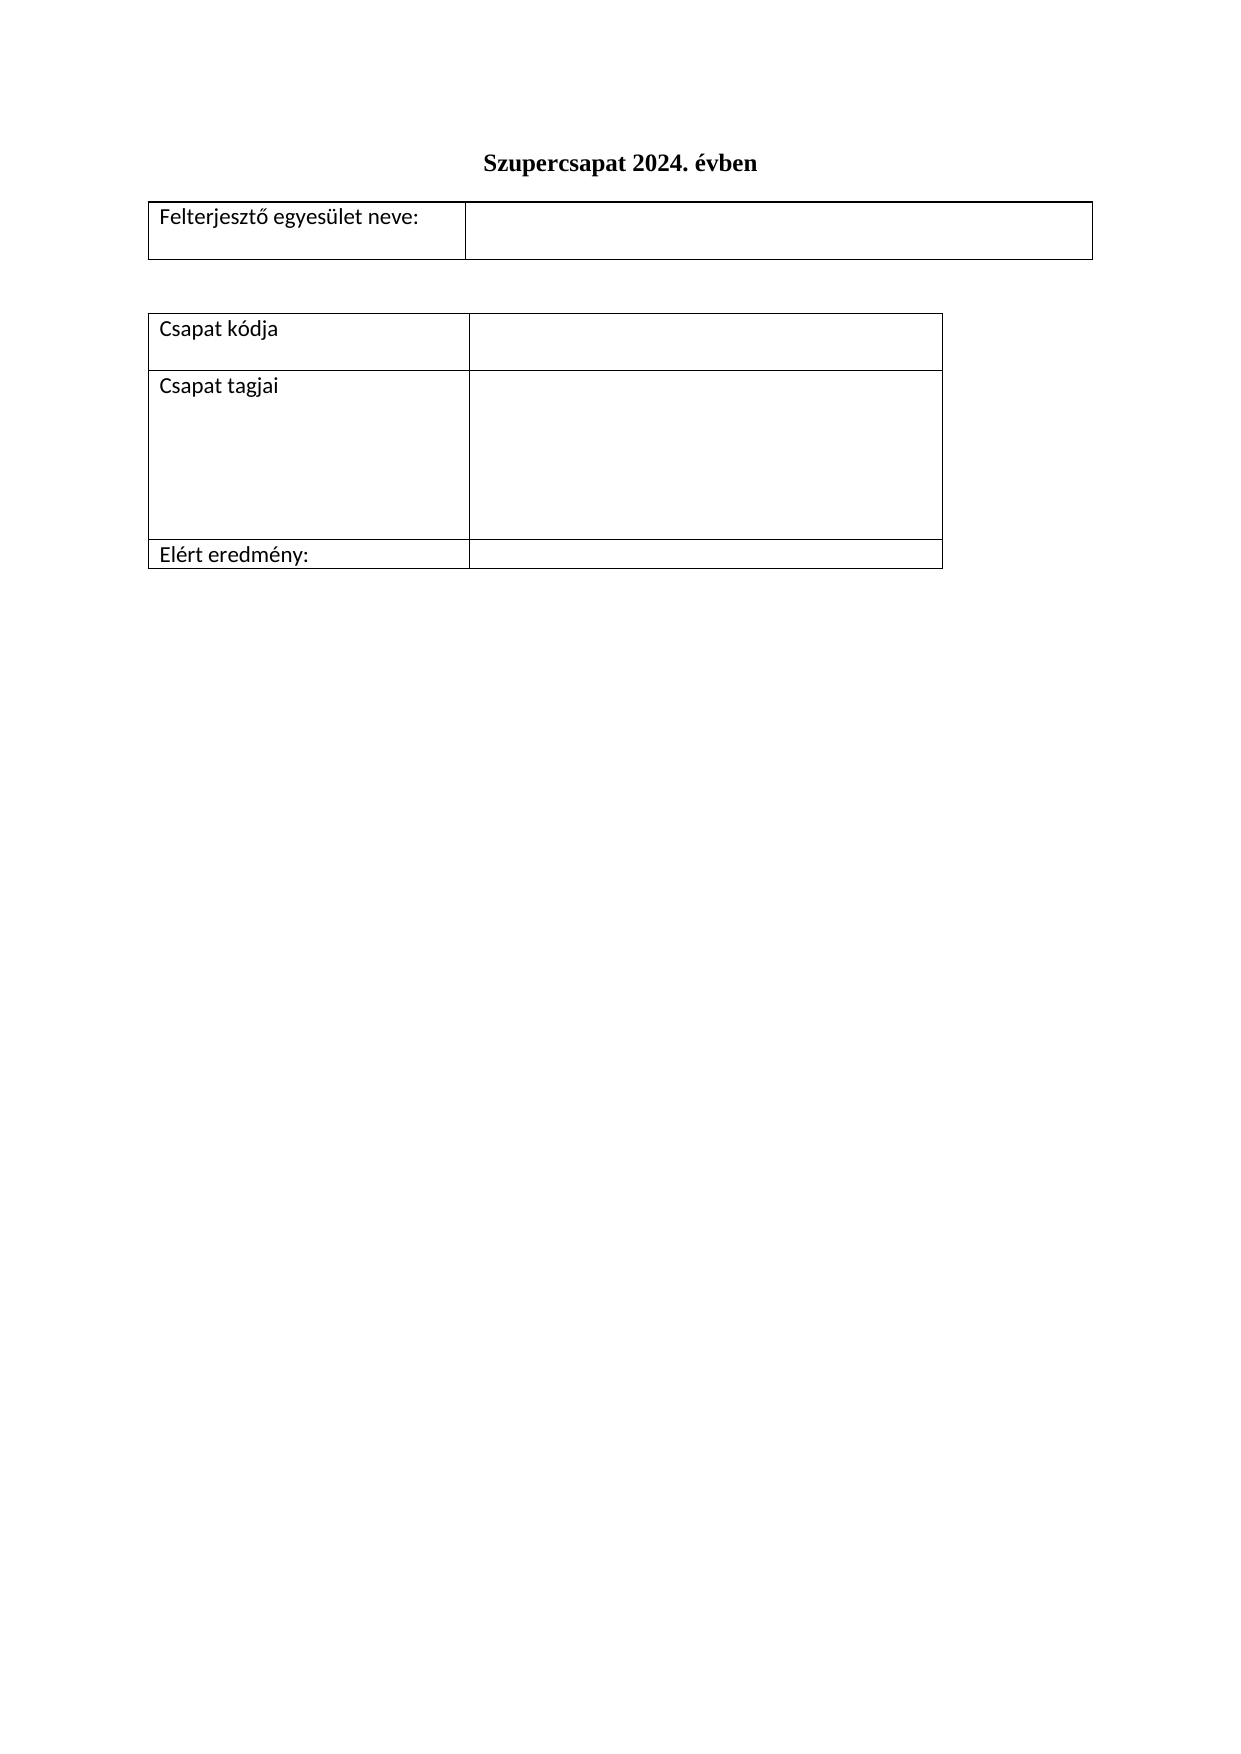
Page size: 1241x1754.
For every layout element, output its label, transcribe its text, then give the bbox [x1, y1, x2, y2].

table_cell Csapat tagjai [149, 371, 469, 539]
table_cell [470, 540, 942, 568]
table_cell [470, 371, 942, 539]
table_header Csapat kódja [149, 314, 469, 370]
table_header [470, 314, 942, 370]
text Szupercsapat 2024. évben [148, 148, 1093, 176]
table_header Felterjesztő egyesület neve: [149, 203, 465, 258]
table_cell Elért eredmény: [149, 540, 469, 568]
table_header [466, 203, 1092, 258]
